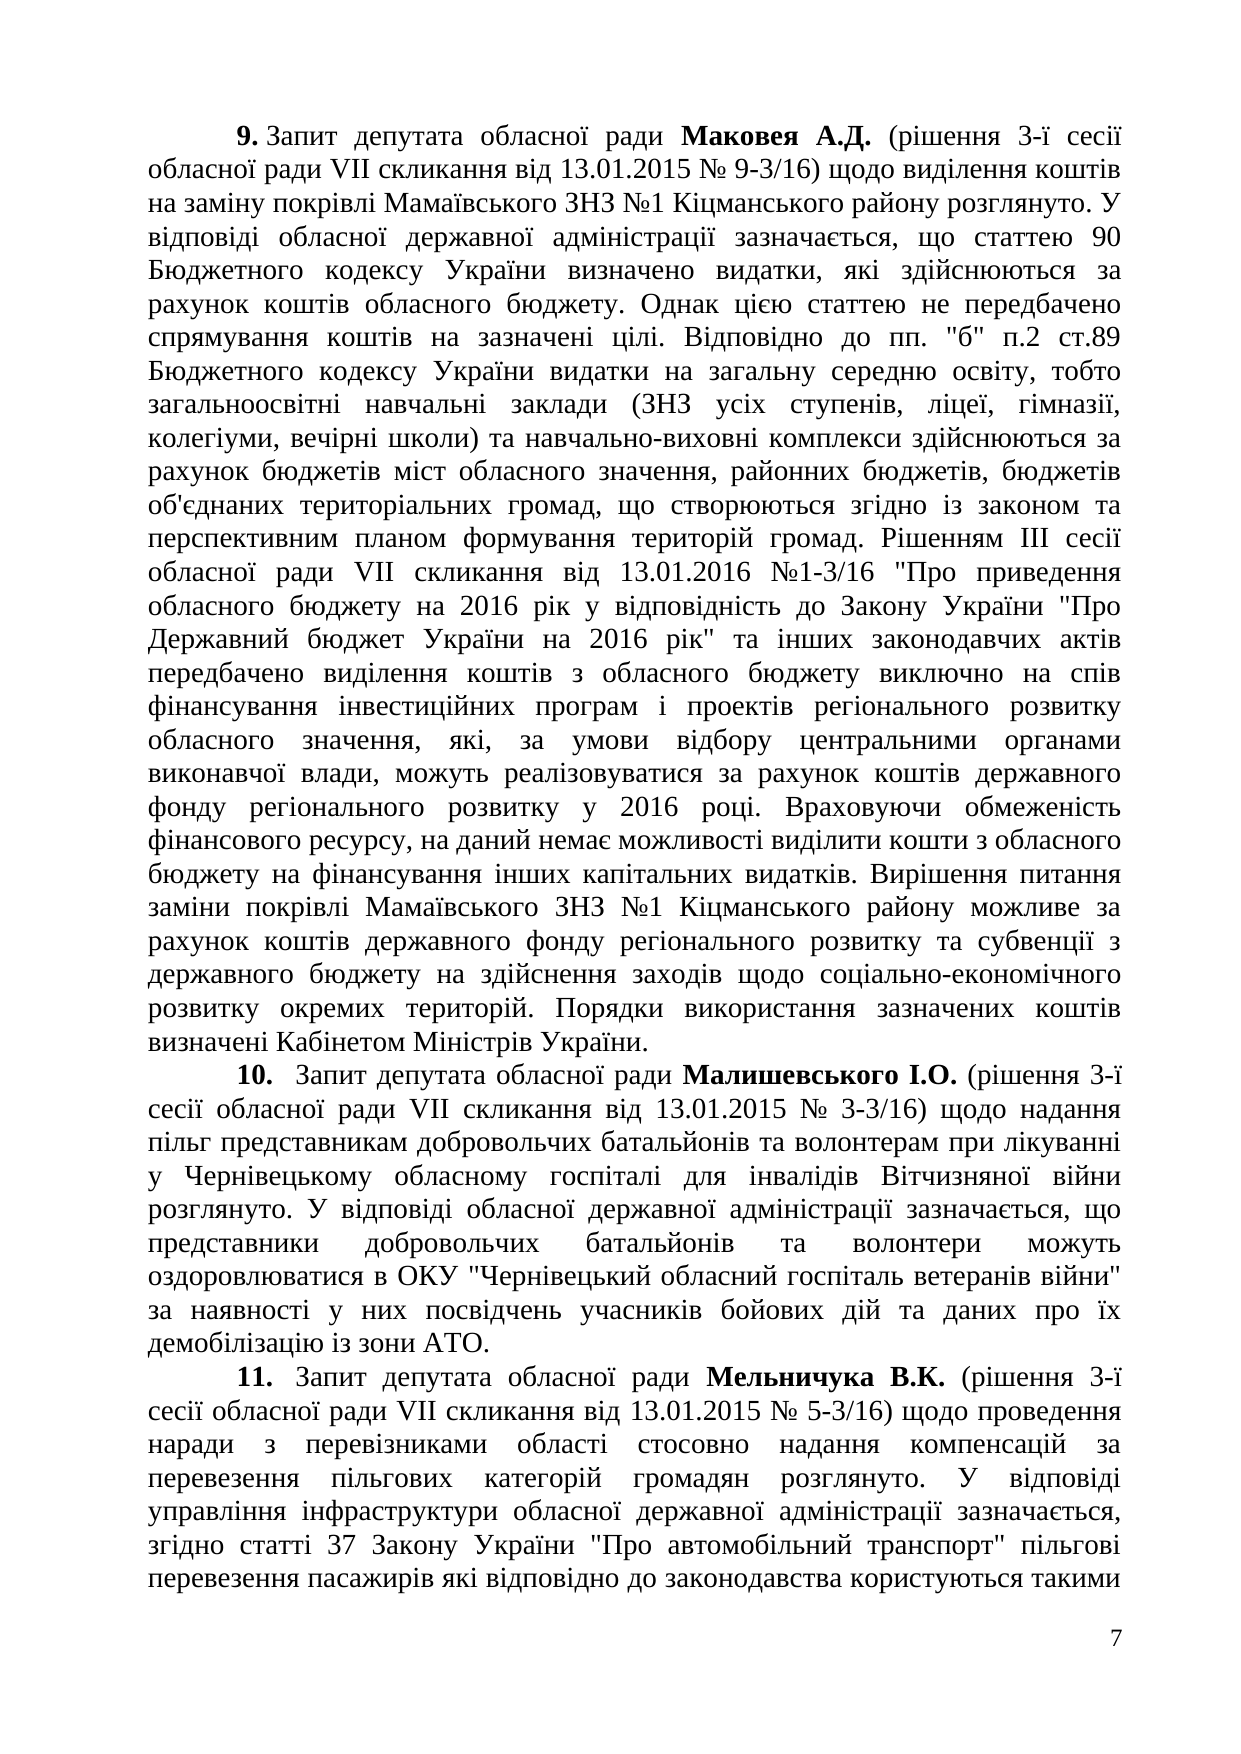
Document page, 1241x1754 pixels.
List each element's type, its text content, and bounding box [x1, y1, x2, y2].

list Запит депутата обласної ради Маковея А.Д. (рішення 3-ї сесії обласної ради VІІ скликання від 13.01.2015 № 9-3/16) щодо виділення коштів на заміну покрівлі Мамаївського ЗНЗ №1 Кіцманського району розглянуто. У відповіді обласної державної адміністрації зазначається, що статтею 90 Бюджетного кодексу України визначено видатки, які здійснюються за рахунок коштів обласного бюджету. Однак цією статтею не передбачено спрямування коштів на зазначені цілі. Відповідно до пп. "б" п.2 ст.89 Бюджетного кодексу України видатки на загальну середню освіту, тобто загальноосвітні навчальні заклади (ЗНЗ усіх ступенів, ліцеї, гімназії, колегіуми, вечірні школи) та навчально-виховні комплекси здійснюються за рахунок бюджетів міст обласного значення, районних бюджетів, бюджетів об'єднаних територіальних громад, що створюються згідно із законом та перспективним планом формування територій громад. Рішенням ІІІ сесії обласної ради VII скликання від 13.01.2016 №1-3/16 "Про приведення обласного бюджету на 2016 рік у відповідність до Закону України "Про Державний бюджет України на 2016 рік" та інших законодавчих актів передбачено виділення коштів з обласного бюджету виключно на спів фінансування інвестиційних програм і проектів регіонального розвитку обласного значення, які, за умови відбору центральними органами виконавчої влади, можуть реалізовуватися за рахунок коштів державного фонду регіонального розвитку у 2016 році. Враховуючи обмеженість фінансового ресурсу, на даний немає можливості виділити кошти з обласного бюджету на фінансування інших капітальних видатків. Вирішення питання заміни покрівлі Мамаївського ЗНЗ №1 Кіцманського району можливе за рахунок коштів державного фонду регіонального розвитку та субвенції з державного бюджету на здійснення заходів щодо соціально-економічного розвитку окремих територій. Порядки використання зазначених коштів визначені Кабінетом Міністрів України. [148, 118, 1122, 1057]
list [148, 1359, 1122, 1594]
list Запит депутата обласної ради Малишевського І.О. (рішення 3-ї сесії обласної ради VІІ скликання від 13.01.2015 № 3-3/16) щодо надання пільг представникам добровольчих батальйонів та волонтерам при лікуванні у Чернівецькому обласному госпіталі для інвалідів Вітчизняної війни розглянуто. У відповіді обласної державної адміністрації зазначається, що представники добровольчих батальйонів та волонтери можуть оздоровлюватися в ОКУ "Чернівецький обласний госпіталь ветеранів війни" за наявності у них посвідчень учасників бойових дій та даних про їх демобілізацію із зони АТО. [148, 1057, 1122, 1359]
